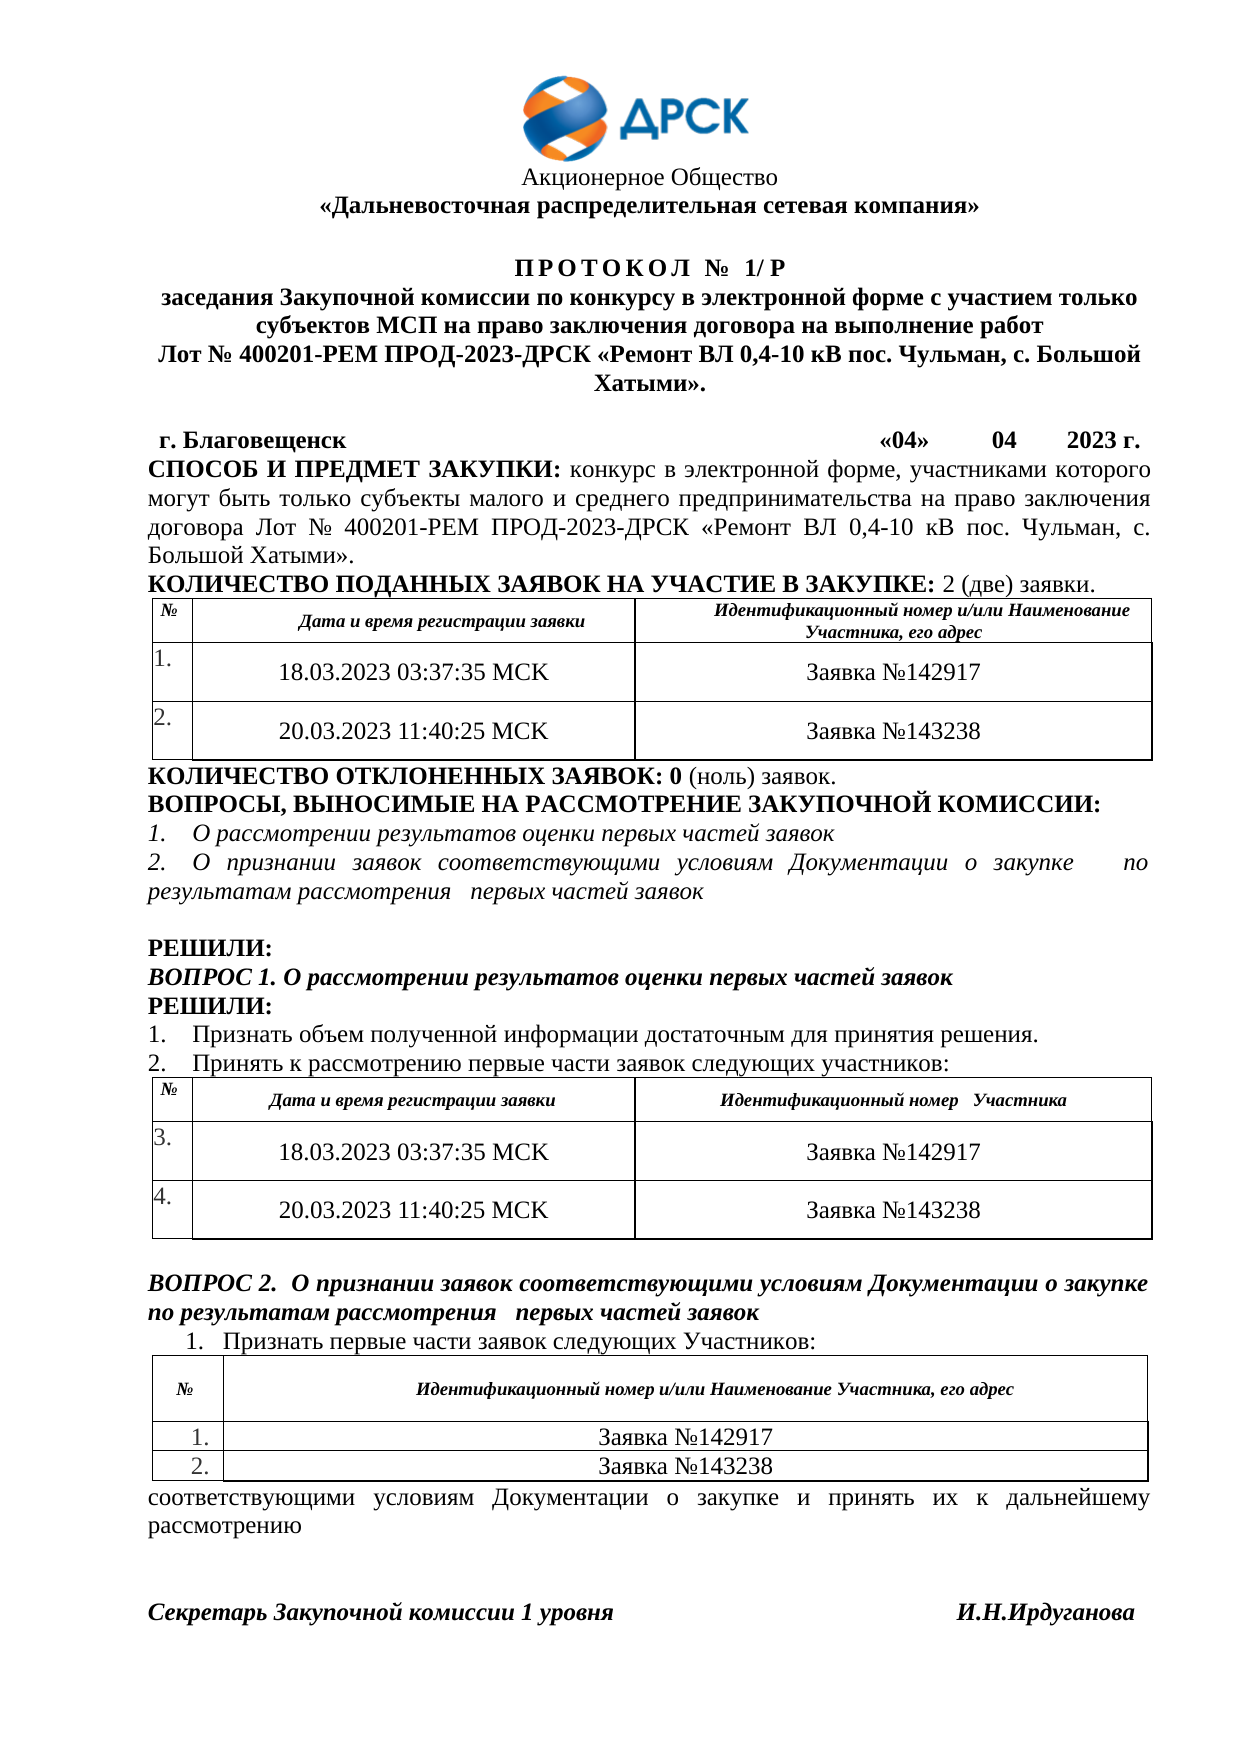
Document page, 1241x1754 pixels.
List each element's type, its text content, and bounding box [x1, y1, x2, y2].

table_header Идентификационный номер и/или Наименование Участника, его адрес [224, 1356, 1147, 1421]
table_cell [153, 1122, 192, 1180]
table_cell Заявка №143238 [636, 1181, 1151, 1238]
table_cell Заявка №142917 [636, 643, 1151, 701]
table_cell Заявка №142917 [636, 1122, 1151, 1180]
table_cell [153, 643, 192, 701]
table_cell 18.03.2023 03:37:35 MCK [193, 1122, 634, 1180]
table_header Идентификационный номер и/или Наименование Участника, его адрес [636, 599, 1151, 642]
text РЕШИЛИ: [148, 991, 1152, 1019]
text «Дальневосточная распределительная сетевая компания» [148, 191, 1152, 219]
table_cell Заявка №143238 [636, 702, 1151, 759]
table_cell 18.03.2023 03:37:35 MCK [193, 643, 634, 701]
table_header Дата и время регистрации заявки [193, 599, 634, 642]
text Акционерное Общество [148, 162, 1152, 191]
table_header Дата и время регистрации заявки [193, 1078, 634, 1121]
table_cell [153, 1451, 223, 1480]
table_cell 20.03.2023 11:40:25 MCK [193, 1181, 634, 1238]
table_header № [153, 1356, 223, 1421]
list СПОСОБ И ПРЕДМЕТ ЗАКУПКИ: конкурс в электронной форме, участниками которого могут быть только субъекты малого и среднего предпринимательства на право заключения договора Лот № 400201-РЕМ ПРОД-2023-ДРСК «Ремонт ВЛ 0,4-10 кВ пос. Чульман, с. Большой Хатыми». [148, 454, 1152, 569]
text соответствующими условиям Документации о закупке и принять их к дальнейшему рассмотрению [148, 1482, 1152, 1539]
text Секретарь Закупочной комиссии 1 уровня И.Н.Ирдуганова [148, 1597, 1152, 1625]
text КОЛИЧЕСТВО ОТКЛОНЕННЫХ ЗАЯВОК: 0 (ноль) заявок. [148, 761, 1137, 789]
table_cell [153, 1422, 223, 1450]
table_cell Заявка №142917 [224, 1422, 1147, 1450]
text ПРОТОКОЛ № 1/ Р [148, 253, 1152, 282]
table_cell Заявка №143238 [224, 1451, 1147, 1480]
text ВОПРОСЫ, ВЫНОСИМЫЕ НА РАССМОТРЕНИЕ ЗАКУПОЧНОЙ КОМИССИИ: [148, 789, 1152, 818]
table_header «04» 04 2023 г. [652, 425, 1152, 454]
list заседания Закупочной комиссии по конкурсу в электронной форме с участием только субъектов МСП на право заключения договора на выполнение работ [148, 282, 1152, 339]
table_cell 20.03.2023 11:40:25 MCK [193, 702, 634, 759]
table_header Идентификационный номер Участника [636, 1078, 1151, 1121]
list Признать первые части заявок следующих Участников: [185, 1326, 1152, 1355]
table_cell [153, 702, 192, 759]
list О признании заявок соответствующими условиям Документации о закупке по результатам рассмотрения первых частей заявок [148, 847, 1152, 904]
table_header № [153, 1078, 192, 1121]
list О рассмотрении результатов оценки первых частей заявок [148, 818, 1152, 847]
list Признать объем полученной информации достаточным для принятия решения. [148, 1019, 1152, 1048]
text ВОПРОС 1. О рассмотрении результатов оценки первых частей заявок [148, 962, 1152, 991]
text ВОПРОС 2. О признании заявок соответствующими условиям Документации о закупке по результатам рассмотрения первых частей заявок [148, 1268, 1152, 1326]
table_cell [153, 1181, 192, 1238]
list Принять к рассмотрению первые части заявок следующих участников: [148, 1048, 1152, 1077]
list РЕШИЛИ: [148, 933, 1152, 962]
text КОЛИЧЕСТВО ПОДАННЫХ ЗАЯВОК НА УЧАСТИЕ В ЗАКУПКЕ: 2 (две) заявки. [148, 569, 1152, 598]
table_header г. Благовещенск [148, 425, 652, 454]
text Лот № 400201-РЕМ ПРОД-2023-ДРСК «Ремонт ВЛ 0,4-10 кВ пос. Чульман, с. Большой Хатыми». [148, 339, 1152, 397]
table_header № [153, 599, 192, 642]
picture [519, 73, 766, 162]
